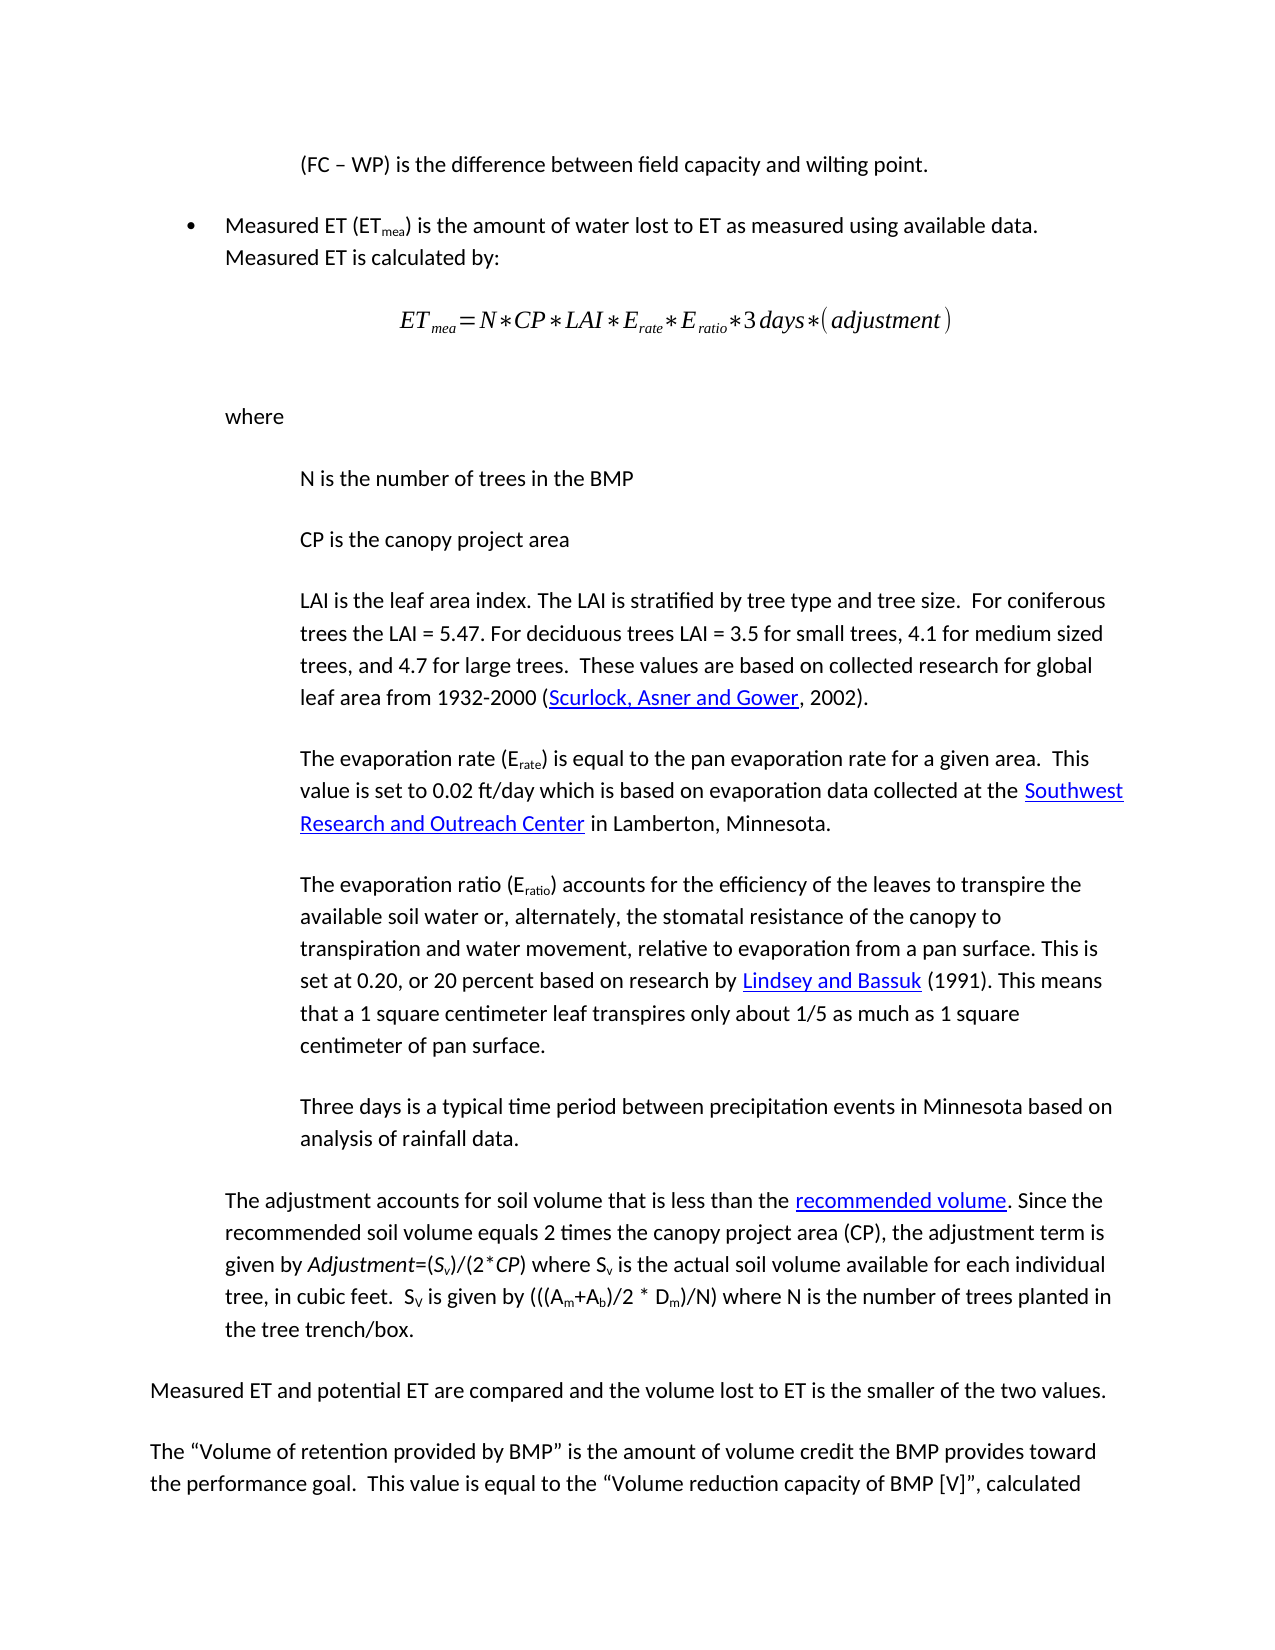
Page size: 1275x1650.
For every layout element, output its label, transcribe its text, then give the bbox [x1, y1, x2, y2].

text N is the number of trees in the BMP [300, 464, 1125, 492]
text The evaporation ratio (Eratio) accounts for the efficiency of the leaves to transpire the available soil water or, alternately, the stomatal resistance of the canopy to transpiration and water movement, relative to evaporation from a pan surface. This is set at 0.20, or 20 percent based on research by Lindsey and Bassuk (1991). This means that a 1 square centimeter leaf transpires only about 1/5 as much as 1 square centimeter of pan surface. [300, 870, 1125, 1059]
text (FC – WP) is the difference between field capacity and wilting point. [300, 150, 1125, 178]
text Three days is a typical time period between precipitation events in Minnesota based on analysis of rainfall data. [300, 1092, 1125, 1153]
text CP is the canopy project area [300, 525, 1125, 553]
text LAI is the leaf area index. The LAI is stratified by tree type and tree size. For coniferous trees the LAI = 5.47. For deciduous trees LAI = 3.5 for small trees, 4.1 for medium sized trees, and 4.7 for large trees. These values are based on collected research for global leaf area from 1932-2000 (Scurlock, Asner and Gower, 2002). [300, 586, 1125, 711]
text The adjustment accounts for soil volume that is less than the recommended volume. Since the recommended soil volume equals 2 times the canopy project area (CP), the adjustment term is given by Adjustment=(Sv)/(2*CP) where Sv is the actual soil volume available for each individual tree, in cubic feet. SV is given by (((Am+Ab)/2 * Dm)/N) where N is the number of trees planted in the tree trench/box. [225, 1186, 1125, 1343]
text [150, 1437, 1125, 1498]
text The evaporation rate (Erate) is equal to the pan evaporation rate for a given area. This value is set to 0.02 ft/day which is based on evaporation data collected at the Southwest Research and Outreach Center in Lamberton, Minnesota. [300, 744, 1125, 837]
list Measured ET (ETmea) is the amount of water lost to ET as measured using available data. Measured ET is calculated by: [187, 211, 1125, 272]
text where [225, 402, 1125, 430]
text Measured ET and potential ET are compared and the volume lost to ET is the smaller of the two values. [150, 1376, 1125, 1404]
